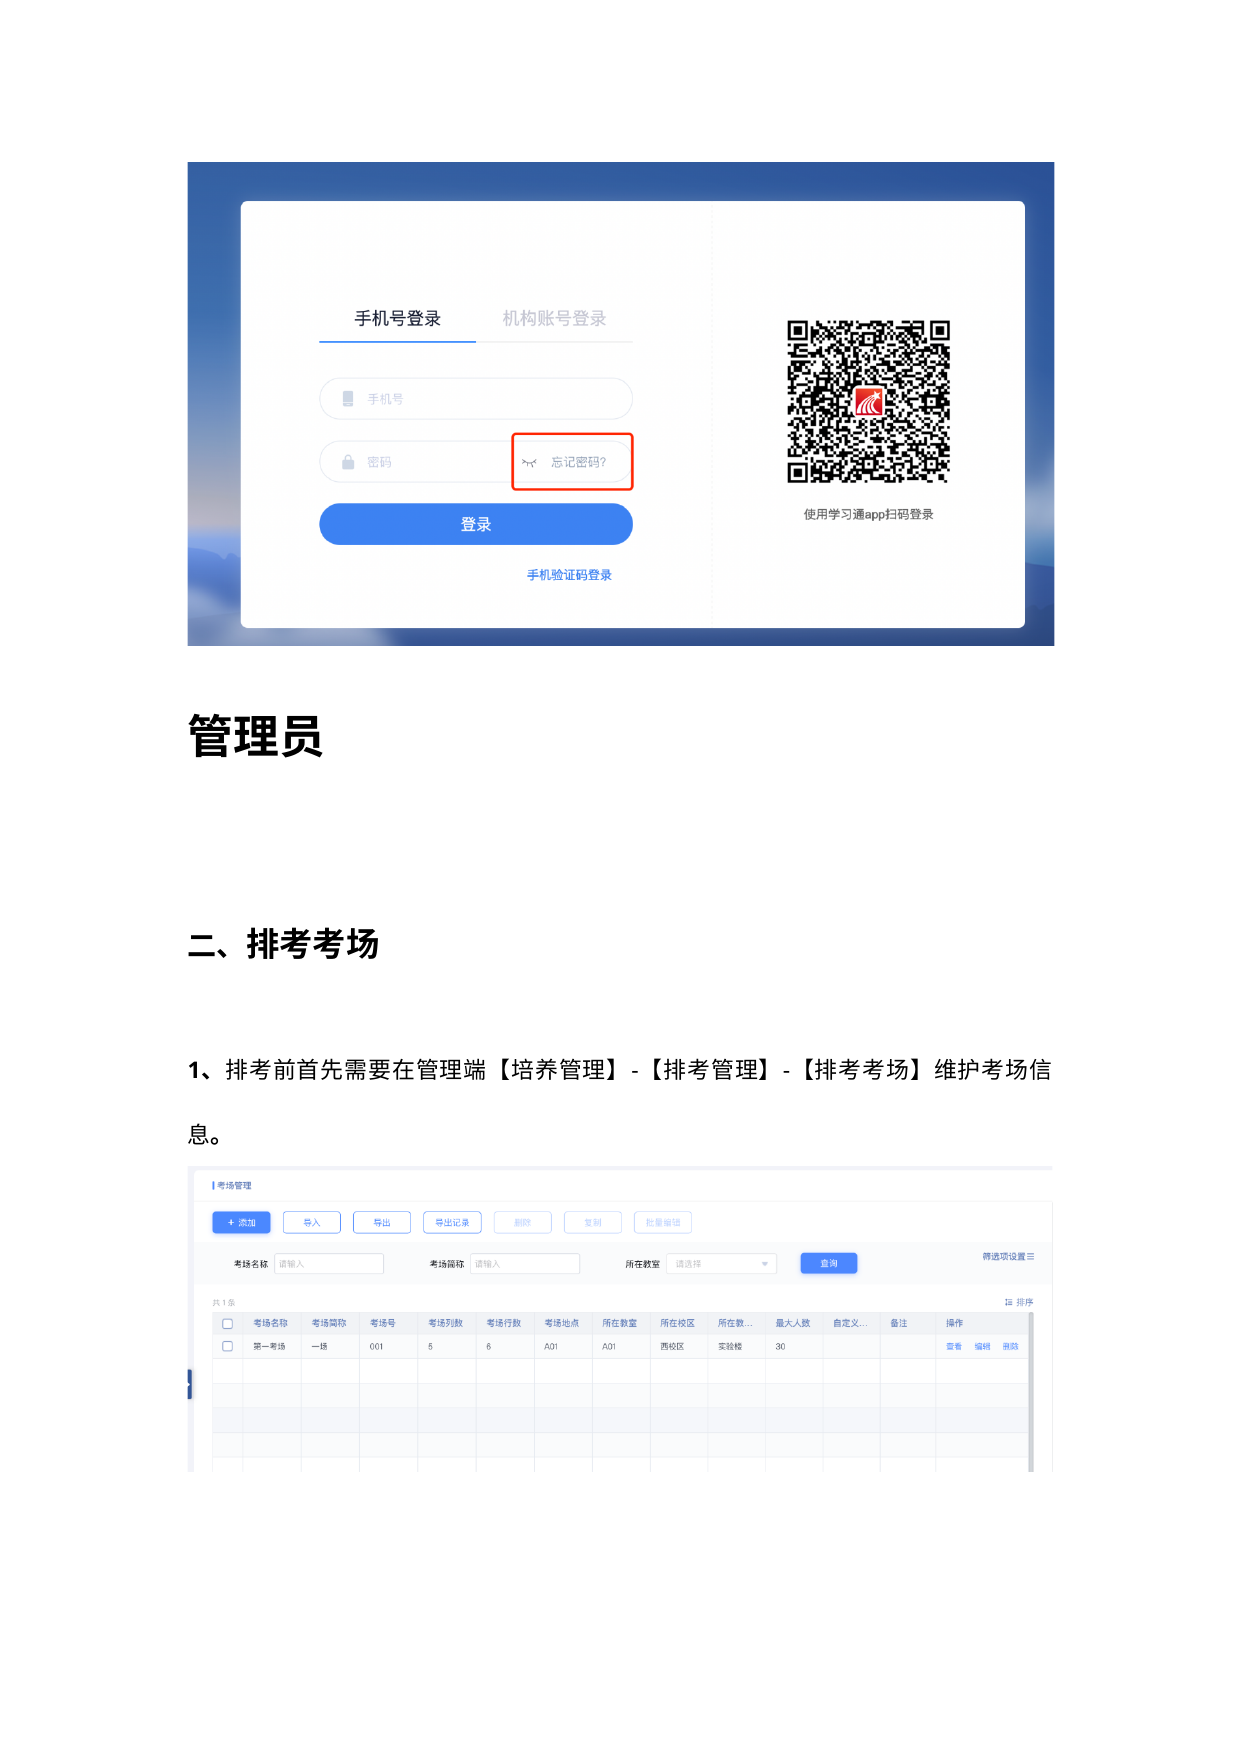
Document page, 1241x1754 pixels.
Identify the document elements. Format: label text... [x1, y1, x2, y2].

list 1、排考前首先需要在管理端【培养管理】-【排考管理】-【排考考场】维护考场信息。 [187, 1036, 1053, 1166]
picture [187, 1166, 1053, 1472]
picture [187, 162, 1055, 646]
subtitle 管理员 [187, 685, 1053, 782]
subtitle 二、排考考场 [187, 909, 1053, 974]
